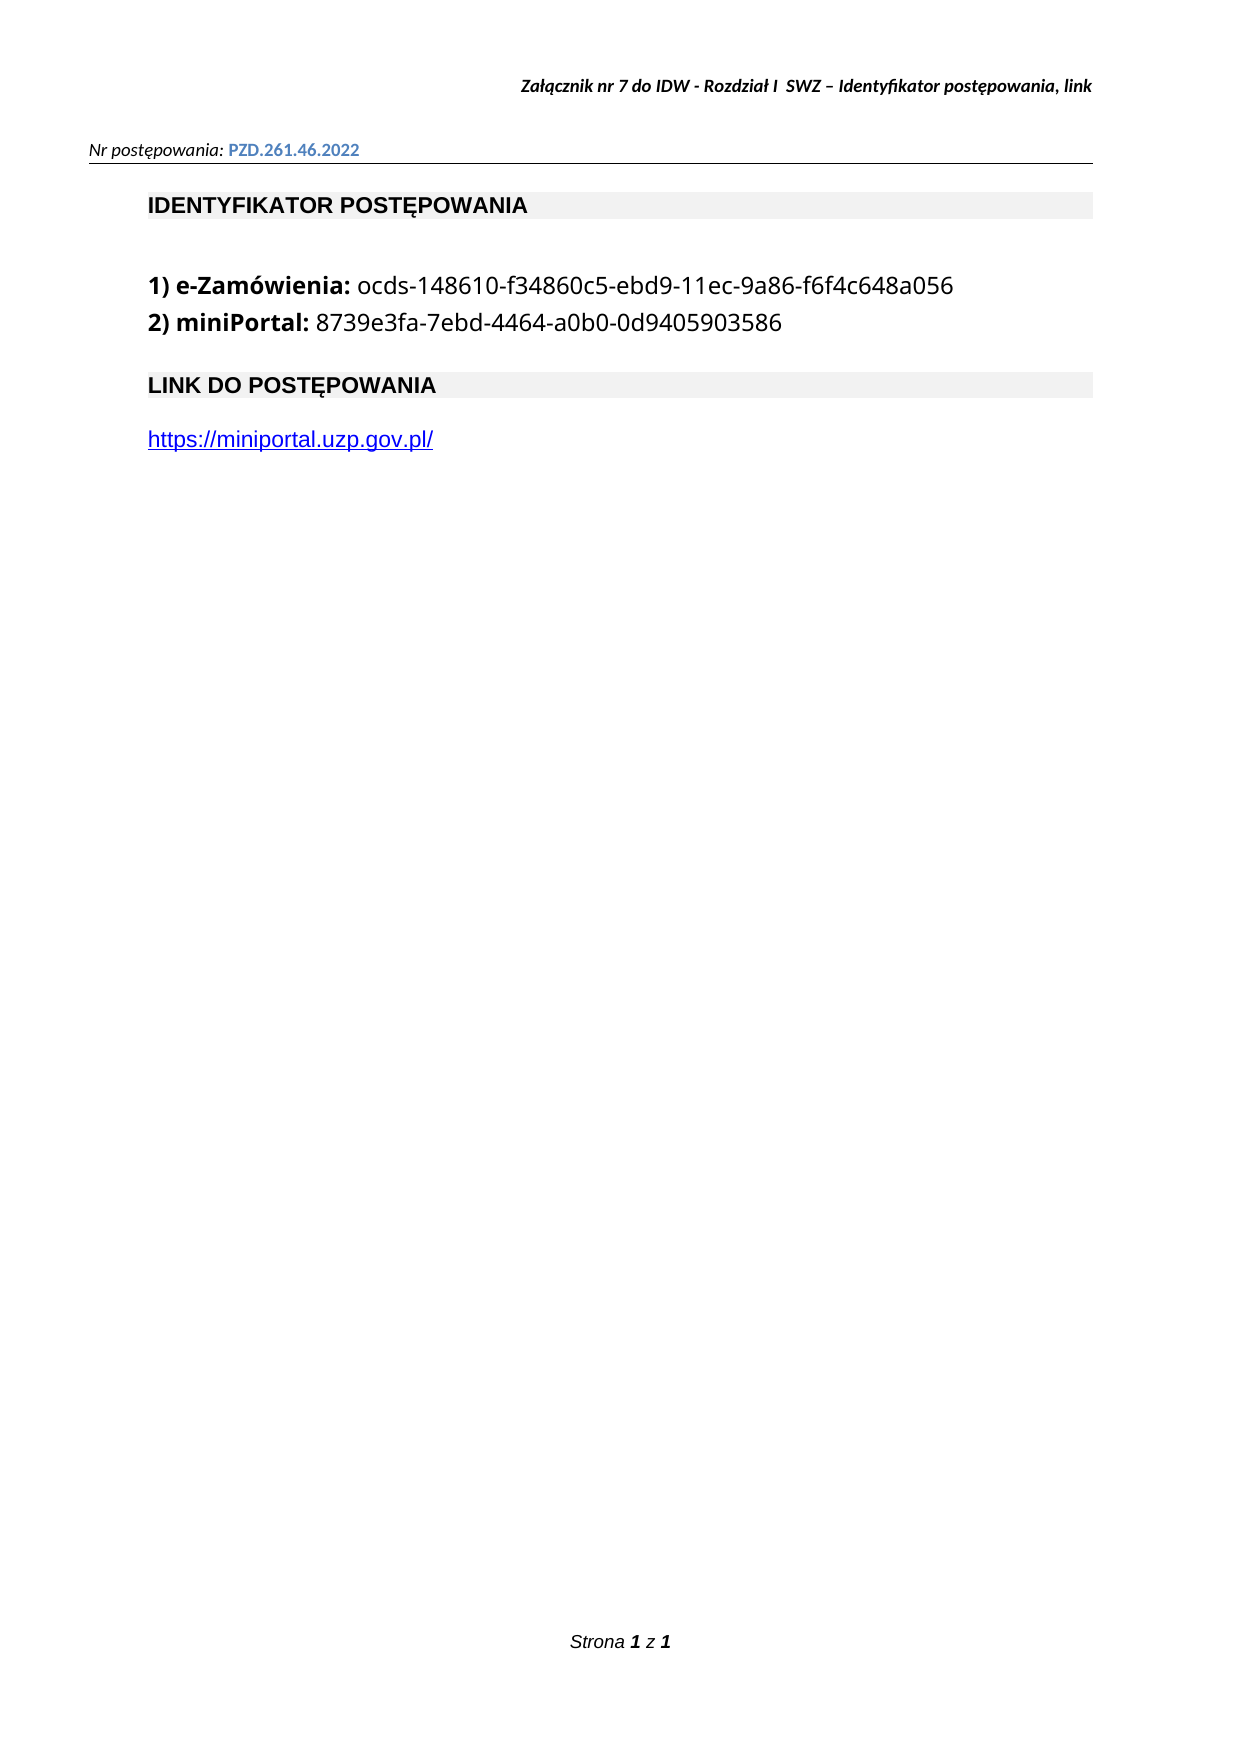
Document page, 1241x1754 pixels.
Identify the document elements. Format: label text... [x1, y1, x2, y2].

text 2) miniPortal: 8739e3fa-7ebd-4464-a0b0-0d9405903586 [148, 305, 1093, 338]
text IDENTYFIKATOR POSTĘPOWANIA [148, 192, 1093, 219]
text https://miniportal.uzp.gov.pl/ [148, 426, 1093, 453]
text 1) e-Zamówienia: ocds-148610-f34860c5-ebd9-11ec-9a86-f6f4c648a056 [148, 268, 1093, 301]
text LINK DO POSTĘPOWANIA [148, 372, 1093, 398]
